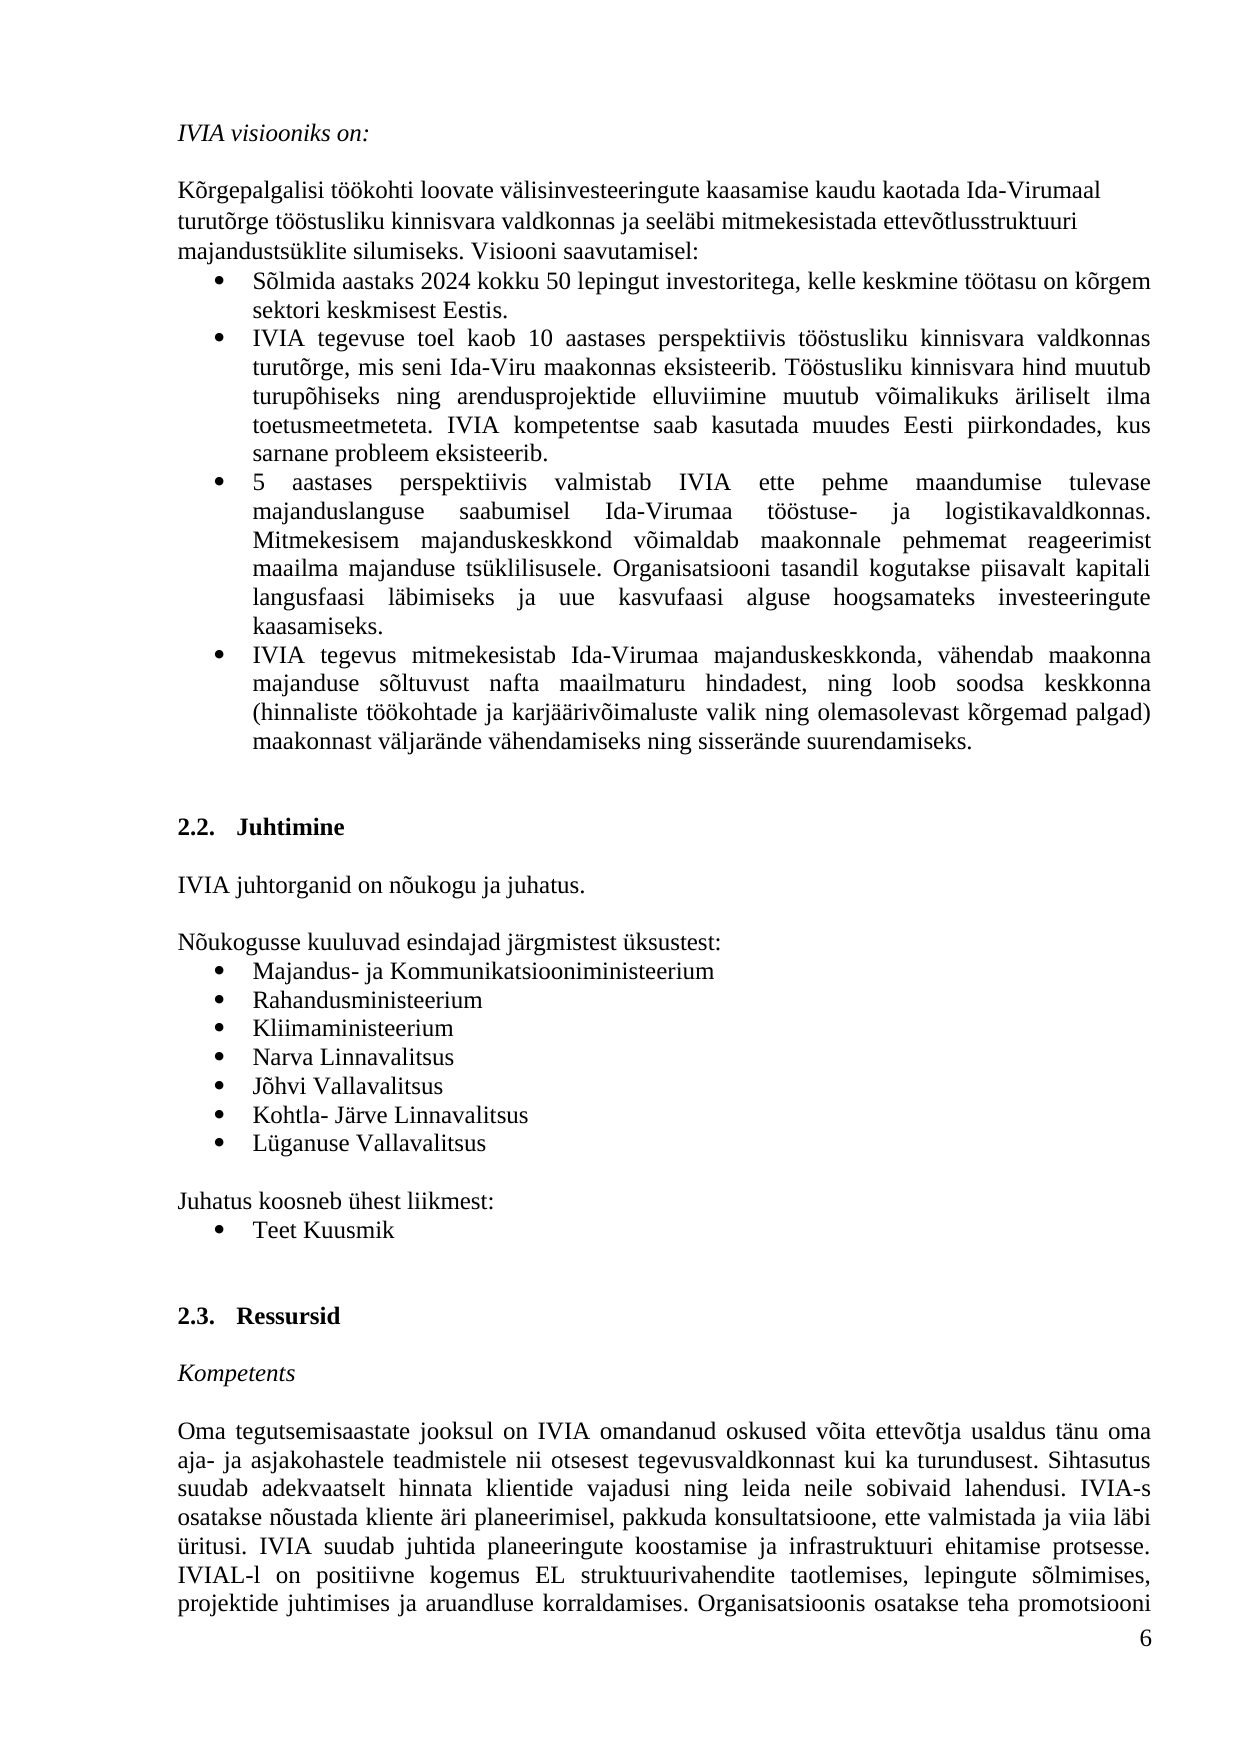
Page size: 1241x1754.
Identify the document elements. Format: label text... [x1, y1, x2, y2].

list Narva Linnavalitsus [215, 1042, 1152, 1071]
list IVIA juhtorganid on nõukogu ja juhatus. [177, 870, 1152, 898]
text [177, 1416, 1152, 1617]
list Sõlmida aastaks 2024 kokku 50 lepingut investoritega, kelle keskmine töötasu on kõrgem sektori keskmisest Eestis. [215, 266, 1152, 323]
list IVIA tegevuse toel kaob 10 aastases perspektiivis tööstusliku kinnisvara valdkonnas turutõrge, mis seni Ida-Viru maakonnas eksisteerib. Tööstusliku kinnisvara hind muutub turupõhiseks ning arendusprojektide elluviimine muutub võimalikuks äriliselt ilma toetusmeetmeteta. IVIA kompetentse saab kasutada muudes Eesti piirkondades, kus sarnane probleem eksisteerib. [215, 323, 1152, 467]
subtitle Juhtimine [177, 812, 1152, 841]
subtitle Ressursid [177, 1301, 1152, 1330]
text Kompetents [177, 1358, 1152, 1387]
list Juhatus koosneb ühest liikmest: [177, 1186, 1152, 1215]
list Jõhvi Vallavalitsus [215, 1071, 1152, 1100]
list Teet Kuusmik [215, 1215, 1152, 1243]
list Kliimaministeerium [215, 1013, 1152, 1042]
text IVIA visiooniks on: [177, 118, 1152, 147]
text Kõrgepalgalisi töökohti loovate välisinvesteeringute kaasamise kaudu kaotada Ida-Virumaal turutõrge tööstusliku kinnisvara valdkonnas ja seeläbi mitmekesistada ettevõtlusstruktuuri majandustsüklite silumiseks. Visiooni saavutamisel: [177, 176, 1152, 264]
list 5 aastases perspektiivis valmistab IVIA ette pehme maandumise tulevase majanduslanguse saabumisel Ida-Virumaa tööstuse- ja logistikavaldkonnas. Mitmekesisem majanduskeskkond võimaldab maakonnale pehmemat reageerimist maailma majanduse tsüklilisusele. Organisatsiooni tasandil kogutakse piisavalt kapitali langusfaasi läbimiseks ja uue kasvufaasi alguse hoogsamateks investeeringute kaasamiseks. [215, 467, 1152, 640]
list Rahandusministeerium [215, 985, 1152, 1013]
list IVIA tegevus mitmekesistab Ida-Virumaa majanduskeskkonda, vähendab maakonna majanduse sõltuvust nafta maailmaturu hindadest, ning loob soodsa keskkonna (hinnaliste töökohtade ja karjäärivõimaluste valik ning olemasolevast kõrgemad palgad) maakonnast väljarände vähendamiseks ning sisserände suurendamiseks. [215, 640, 1152, 755]
list Majandus- ja Kommunikatsiooniministeerium [215, 956, 1152, 985]
list Nõukogusse kuuluvad esindajad järgmistest üksustest: [177, 927, 1152, 956]
list Kohtla- Järve Linnavalitsus [215, 1100, 1152, 1128]
list Lüganuse Vallavalitsus [215, 1128, 1152, 1157]
